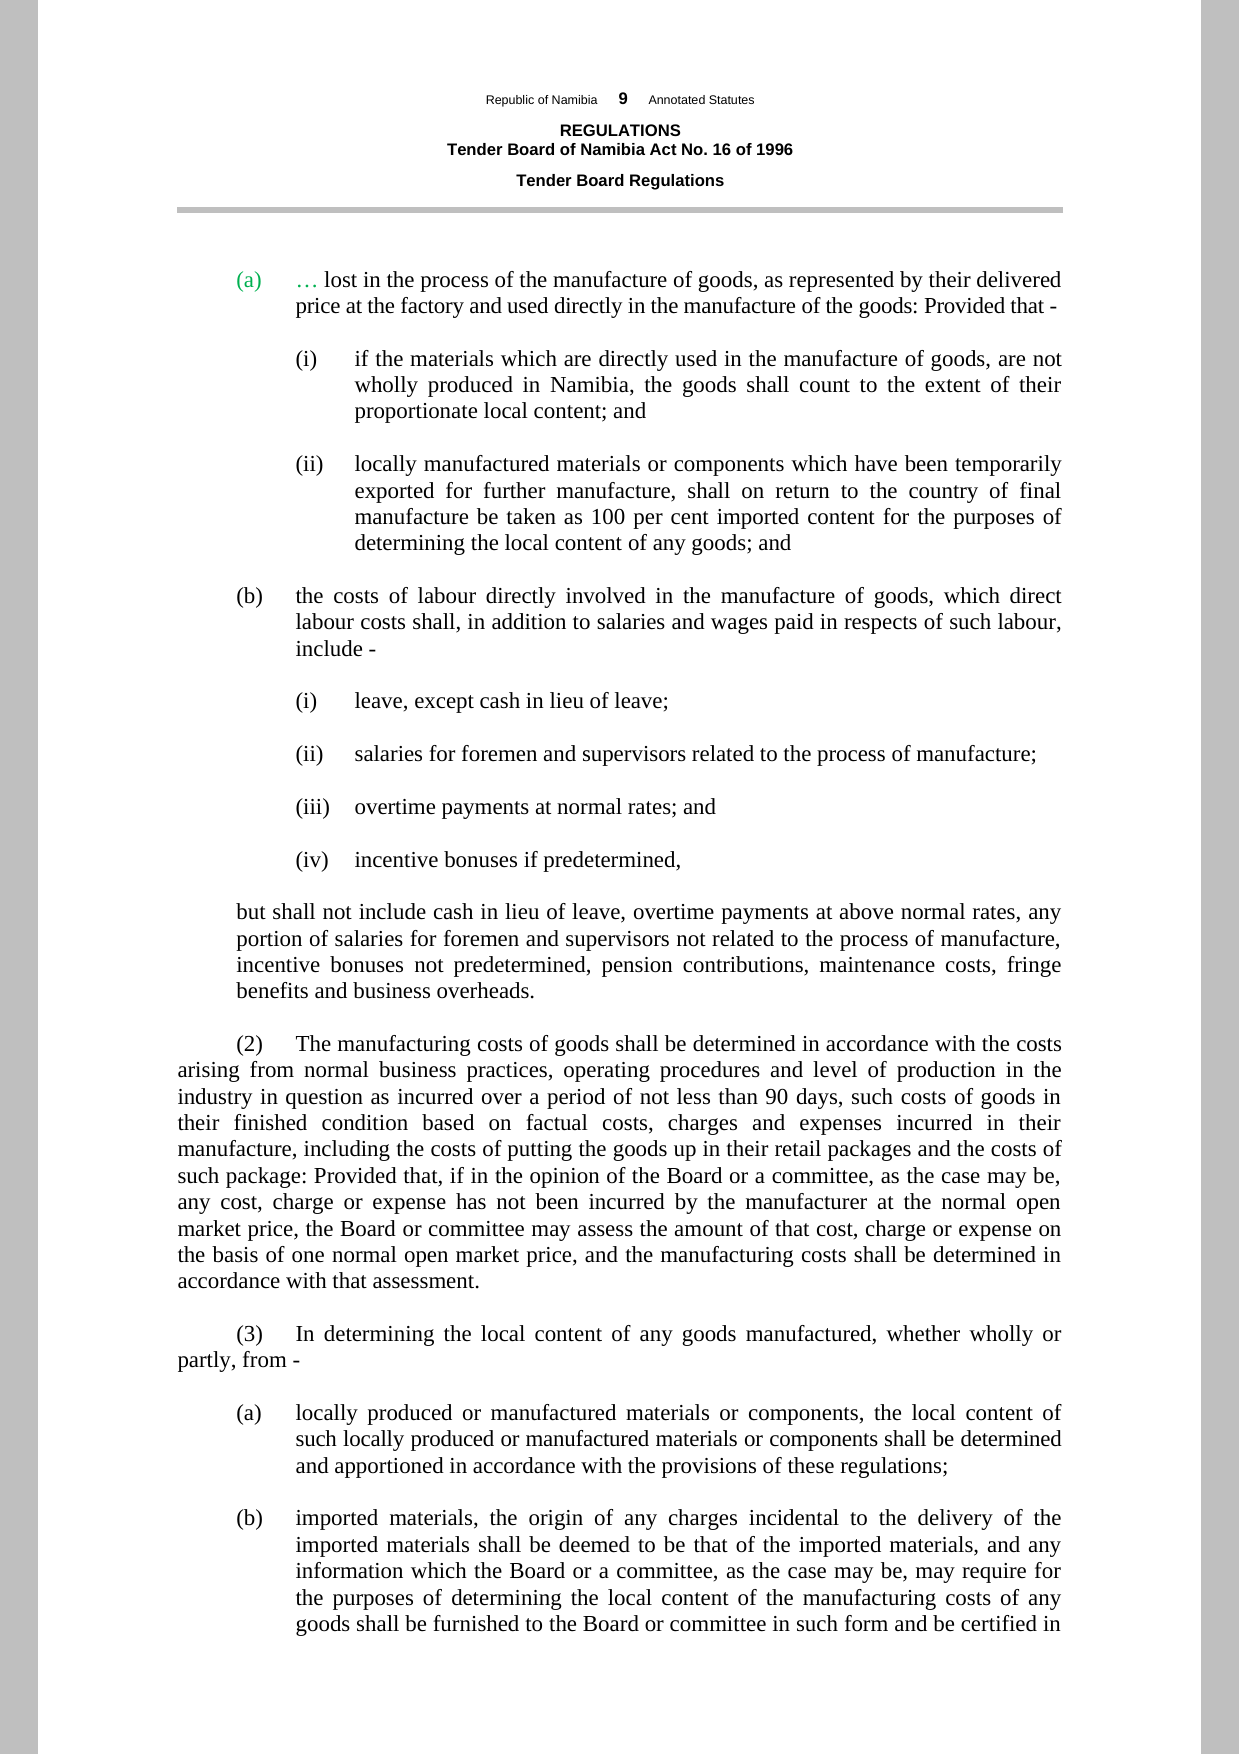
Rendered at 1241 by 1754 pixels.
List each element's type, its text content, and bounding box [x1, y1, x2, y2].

text (b) the costs of labour directly involved in the manufacture of goods, which direct labour costs shall, in addition to salaries and wages paid in respects of such labour, include - [236, 582, 1063, 661]
text (iii) overtime payments at normal rates; and [295, 793, 1063, 819]
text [236, 1504, 1063, 1636]
text (iv) incentive bonuses if predetermined, [295, 846, 1063, 872]
text (i) if the materials which are directly used in the manufacture of goods, are not wholly produced in Namibia, the goods shall count to the extent of their proportionate local content; and [295, 345, 1063, 424]
text (ii) salaries for foremen and supervisors related to the process of manufacture; [295, 740, 1063, 767]
text but shall not include cash in lieu of leave, overtime payments at above normal rates, any portion of salaries for foremen and supervisors not related to the process of manufacture, incentive bonuses not predetermined, pension contributions, maintenance costs, fringe benefits and business overheads. [236, 898, 1063, 1004]
text (a) … lost in the process of the manufacture of goods, as represented by their delivered price at the factory and used directly in the manufacture of the goods: Provided that - [236, 266, 1063, 318]
text (ii) locally manufactured materials or components which have been temporarily exported for further manufacture, shall on return to the country of final manufacture be taken as 100 per cent imported content for the purposes of determining the local content of any goods; and [295, 450, 1063, 556]
text (2) The manufacturing costs of goods shall be determined in accordance with the costs arising from normal business practices, operating procedures and level of production in the industry in question as incurred over a period of not less than 90 days, such costs of goods in their finished condition based on factual costs, charges and expenses incurred in their manufacture, including the costs of putting the goods up in their retail packages and the costs of such package: Provided that, if in the opinion of the Board or a committee, as the case may be, any cost, charge or expense has not been incurred by the manufacturer at the normal open market price, the Board or committee may assess the amount of that cost, charge or expense on the basis of one normal open market price, and the manufacturing costs shall be determined in accordance with that assessment. [177, 1030, 1063, 1294]
text (i) leave, except cash in lieu of leave; [295, 687, 1063, 714]
text (3) In determining the local content of any goods manufactured, whether wholly or partly, from - [177, 1320, 1063, 1373]
text (a) locally produced or manufactured materials or components, the local content of such locally produced or manufactured materials or components shall be determined and apportioned in accordance with the provisions of these regulations; [236, 1399, 1063, 1478]
